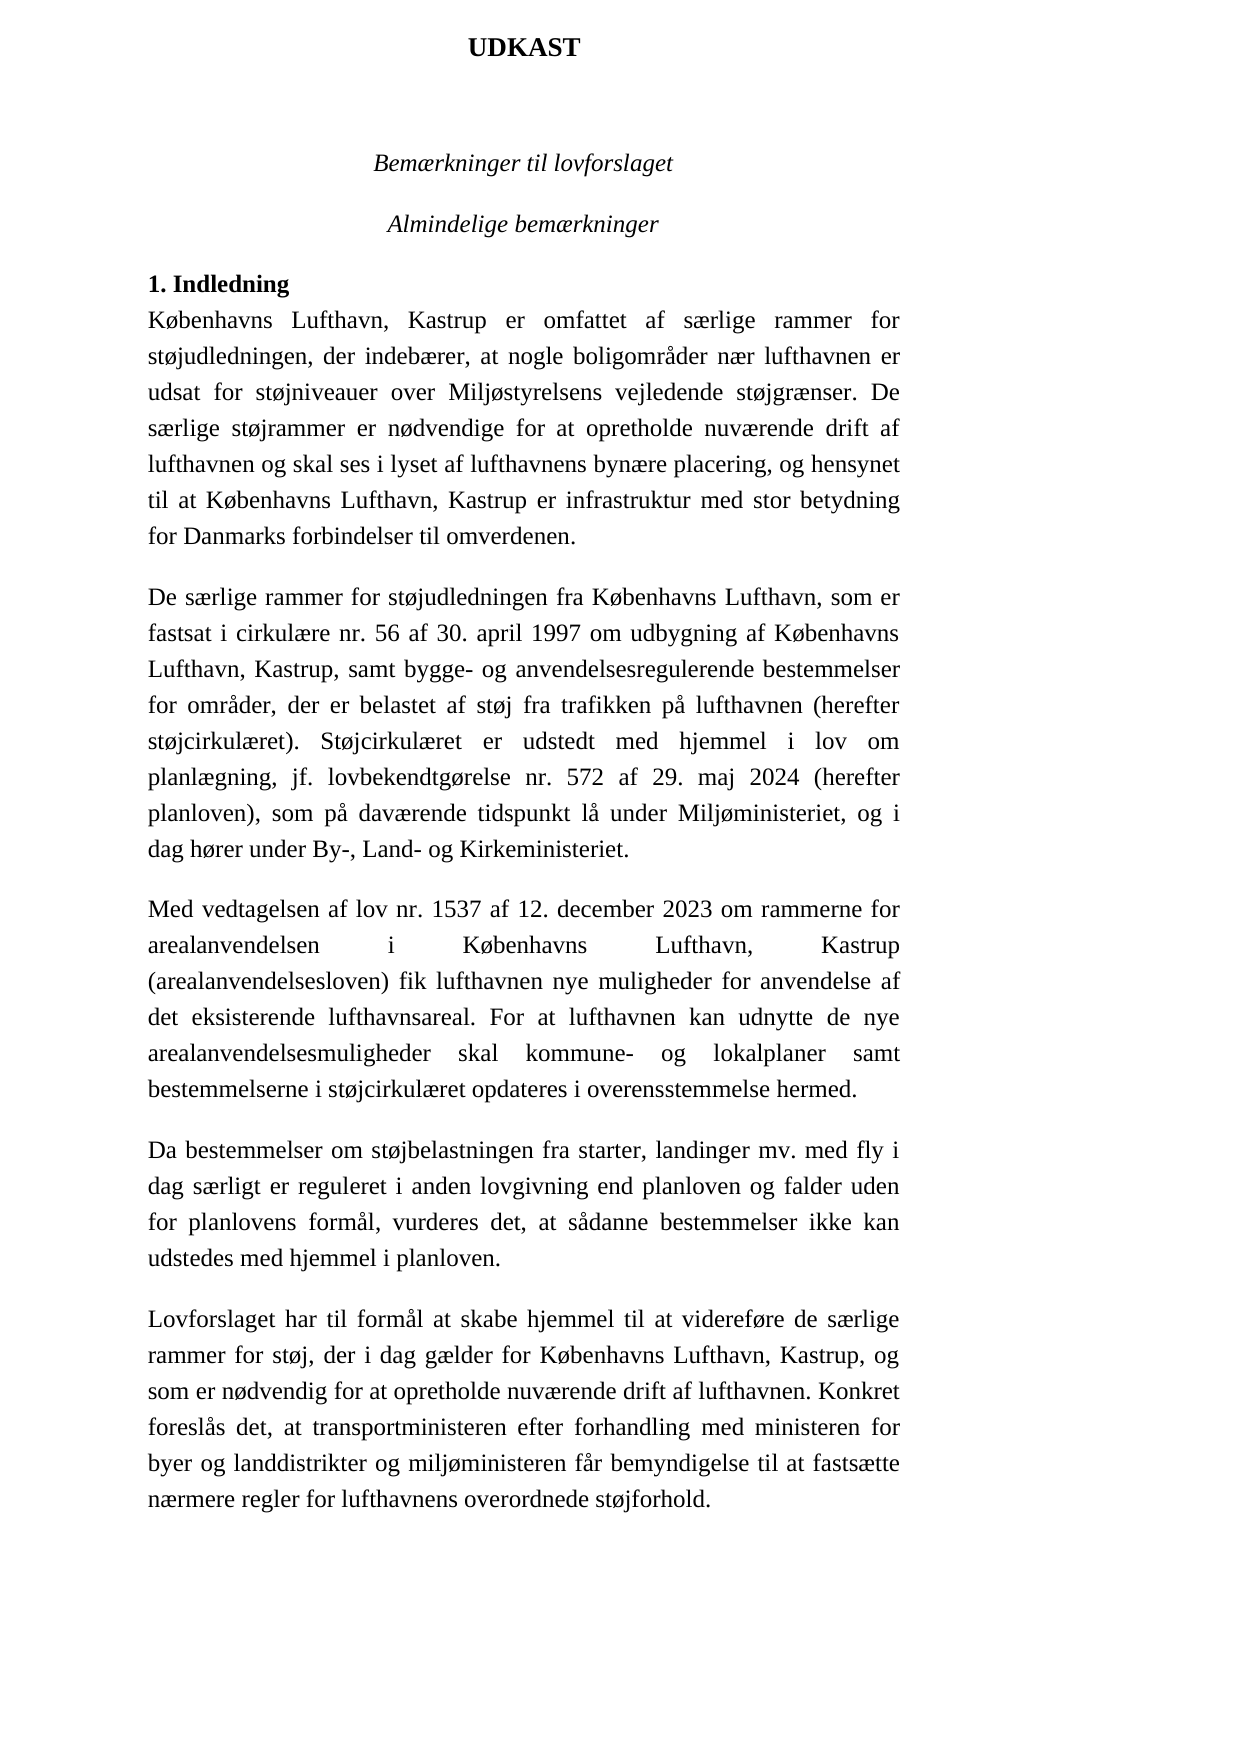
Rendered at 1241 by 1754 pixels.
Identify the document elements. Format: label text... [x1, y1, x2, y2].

text Da bestemmelser om støjbelastningen fra starter, landinger mv. med fly i dag særligt er reguleret i anden lovgivning end planloven og falder uden for planlovens formål, vurderes det, at sådanne bestemmelser ikke kan udstedes med hjemmel i planloven. [148, 1135, 901, 1272]
subtitle 1. Indledning [148, 269, 901, 298]
text Lovforslaget har til formål at skabe hjemmel til at videreføre de særlige rammer for støj, der i dag gælder for Københavns Lufthavn, Kastrup, og som er nødvendig for at opretholde nuværende drift af lufthavnen. Konkret foreslås det, at transportministeren efter forhandling med ministeren for byer og landdistrikter og miljøministeren får bemyndigelse til at fastsætte nærmere regler for lufthavnens overordnede støjforhold. [148, 1304, 901, 1512]
text Bemærkninger til lovforslaget [148, 148, 901, 176]
text De særlige rammer for støjudledningen fra Københavns Lufthavn, som er fastsat i cirkulære nr. 56 af 30. april 1997 om udbygning af Københavns Lufthavn, Kastrup, samt bygge- og anvendelsesregulerende bestemmelser for områder, der er belastet af støj fra trafikken på lufthavnen (herefter støjcirkulæret). Støjcirkulæret er udstedt med hjemmel i lov om planlægning, jf. lovbekendtgørelse nr. 572 af 29. maj 2024 (herefter planloven), som på daværende tidspunkt lå under Miljøministeriet, og i dag hører under By-, Land- og Kirkeministeriet. [148, 582, 901, 862]
text Almindelige bemærkninger [148, 209, 901, 237]
text Københavns Lufthavn, Kastrup er omfattet af særlige rammer for støjudledningen, der indebærer, at nogle boligområder nær lufthavnen er udsat for støjniveauer over Miljøstyrelsens vejledende støjgrænser. De særlige støjrammer er nødvendige for at opretholde nuværende drift af lufthavnen og skal ses i lyset af lufthavnens bynære placering, og hensynet til at Københavns Lufthavn, Kastrup er infrastruktur med stor betydning for Danmarks forbindelser til omverdenen. [148, 306, 901, 550]
text Med vedtagelsen af lov nr. 1537 af 12. december 2023 om rammerne for arealanvendelsen i Københavns Lufthavn, Kastrup (arealanvendelsesloven) fik lufthavnen nye muligheder for anvendelse af det eksisterende lufthavnsareal. For at lufthavnen kan udnytte de nye arealanvendelsesmuligheder skal kommune- og lokalplaner samt bestemmelserne i støjcirkulæret opdateres i overensstemmelse hermed. [148, 894, 901, 1103]
